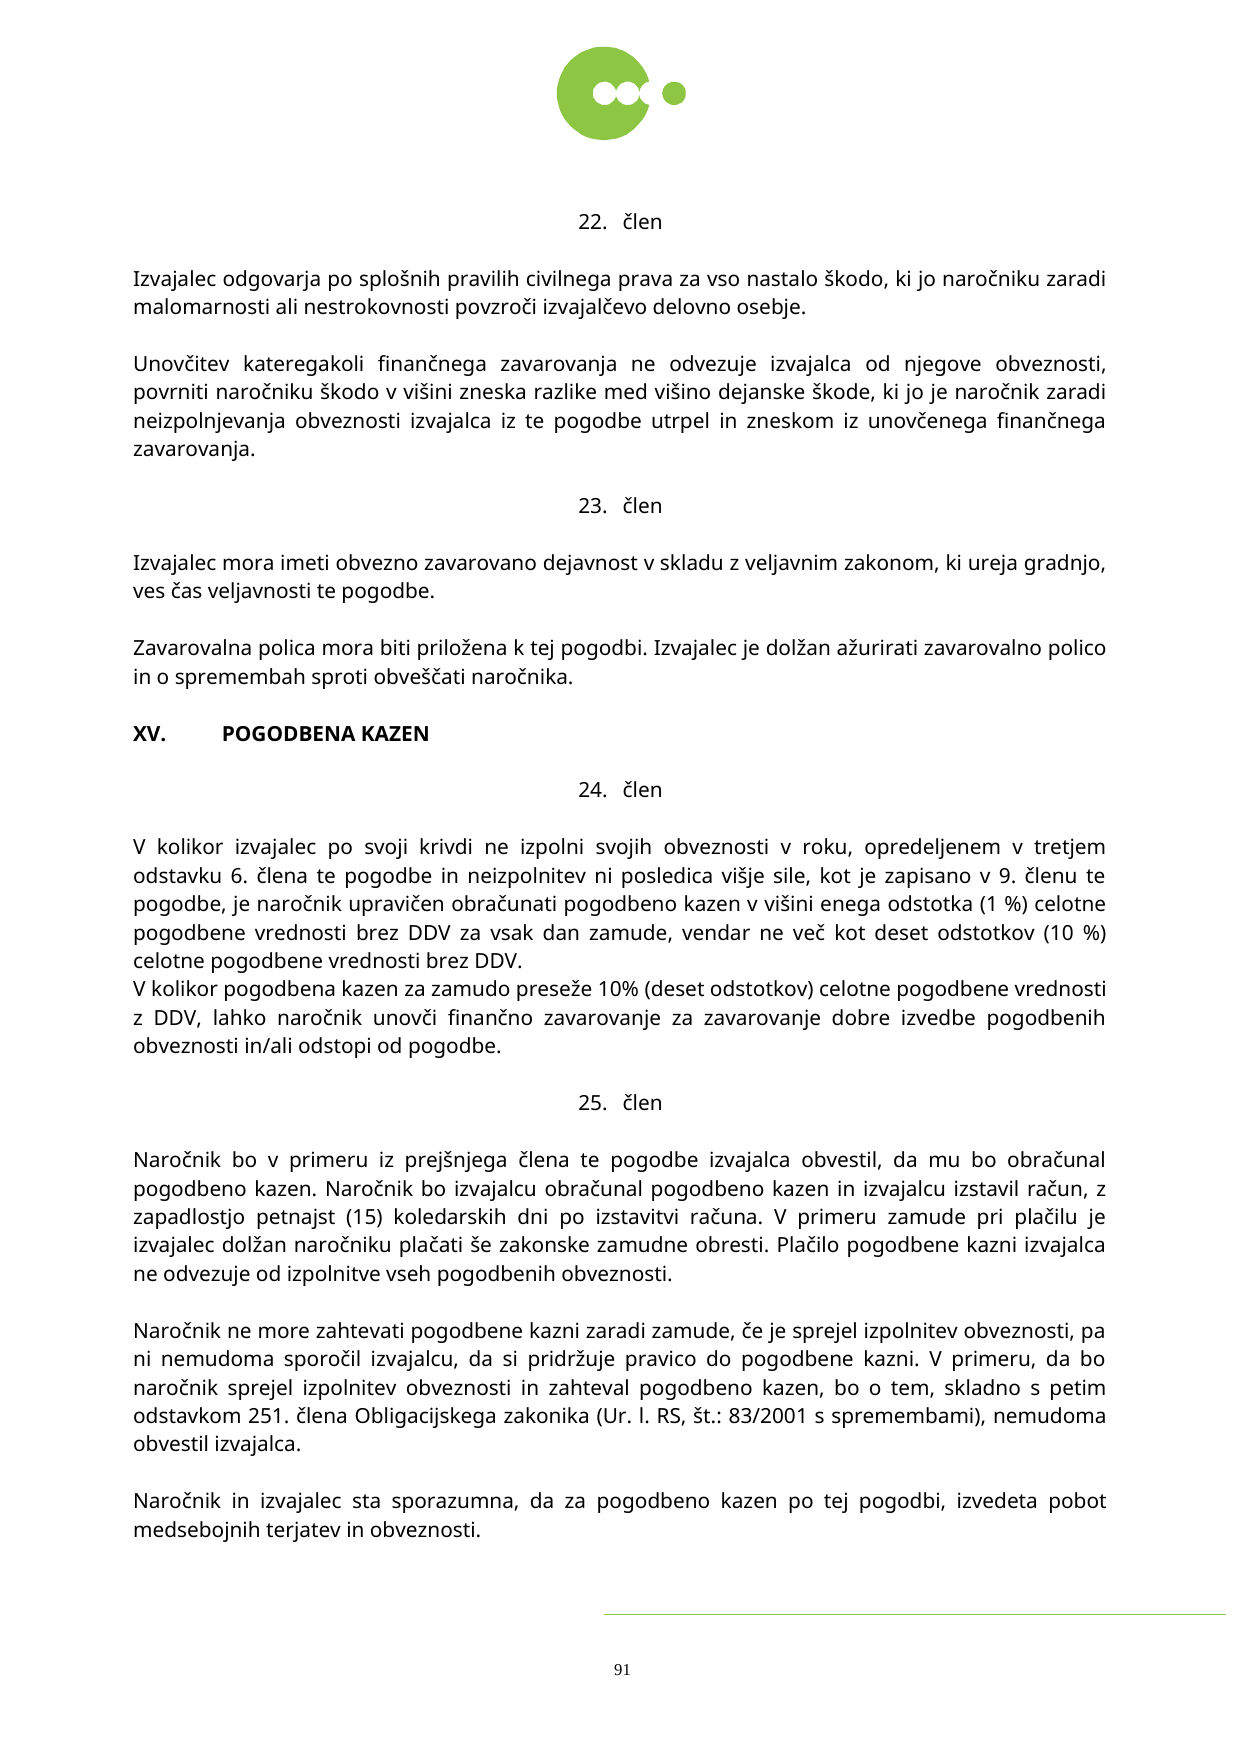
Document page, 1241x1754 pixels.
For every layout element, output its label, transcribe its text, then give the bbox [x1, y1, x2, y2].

text V kolikor pogodbena kazen za zamudo preseže 10% (deset odstotkov) celotne pogodbene vrednosti z DDV, lahko naročnik unovči finančno zavarovanje za zavarovanje dobre izvedbe pogodbenih obveznosti in/ali odstopi od pogodbe. [133, 974, 1107, 1060]
list člen [133, 1088, 1107, 1117]
text Izvajalec mora imeti obvezno zavarovano dejavnost v skladu z veljavnim zakonom, ki ureja gradnjo, ves čas veljavnosti te pogodbe. [133, 548, 1107, 605]
text Naročnik in izvajalec sta sporazumna, da za pogodbeno kazen po tej pogodbi, izvedeta pobot medsebojnih terjatev in obveznosti. [133, 1486, 1107, 1543]
text Izvajalec odgovarja po splošnih pravilih civilnega prava za vso nastalo škodo, ki jo naročniku zaradi malomarnosti ali nestrokovnosti povzroči izvajalčevo delovno osebje. [133, 264, 1107, 321]
text Zavarovalna polica mora biti priložena k tej pogodbi. Izvajalec je dolžan ažurirati zavarovalno polico in o spremembah sproti obveščati naročnika. [133, 633, 1107, 690]
list POGODBENA KAZEN [133, 719, 1107, 747]
text Unovčitev kateregakoli finančnega zavarovanja ne odvezuje izvajalca od njegove obveznosti, povrniti naročniku škodo v višini zneska razlike med višino dejanske škode, ki jo je naročnik zaradi neizpolnjevanja obveznosti izvajalca iz te pogodbe utrpel in zneskom iz unovčenega finančnega zavarovanja. [133, 349, 1107, 463]
list člen [133, 776, 1107, 804]
text Naročnik ne more zahtevati pogodbene kazni zaradi zamude, če je sprejel izpolnitev obveznosti, pa ni nemudoma sporočil izvajalcu, da si pridržuje pravico do pogodbene kazni. V primeru, da bo naročnik sprejel izpolnitev obveznosti in zahteval pogodbeno kazen, bo o tem, skladno s petim odstavkom 251. člena Obligacijskega zakonika (Ur. l. RS, št.: 83/2001 s spremembami), nemudoma obvestil izvajalca. [133, 1316, 1107, 1458]
list člen [133, 491, 1107, 519]
list člen [133, 207, 1107, 235]
text V kolikor izvajalec po svoji krivdi ne izpolni svojih obveznosti v roku, opredeljenem v tretjem odstavku 6. člena te pogodbe in neizpolnitev ni posledica višje sile, kot je zapisano v 9. členu te pogodbe, je naročnik upravičen obračunati pogodbeno kazen v višini enega odstotka (1 %) celotne pogodbene vrednosti brez DDV za vsak dan zamude, vendar ne več kot deset odstotkov (10 %) celotne pogodbene vrednosti brez DDV. [133, 832, 1107, 974]
text Naročnik bo v primeru iz prejšnjega člena te pogodbe izvajalca obvestil, da mu bo obračunal pogodbeno kazen. Naročnik bo izvajalcu obračunal pogodbeno kazen in izvajalcu izstavil račun, z zapadlostjo petnajst (15) koledarskih dni po izstavitvi računa. V primeru zamude pri plačilu je izvajalec dolžan naročniku plačati še zakonske zamudne obresti. Plačilo pogodbene kazni izvajalca ne odvezuje od izpolnitve vseh pogodbenih obveznosti. [133, 1145, 1107, 1287]
